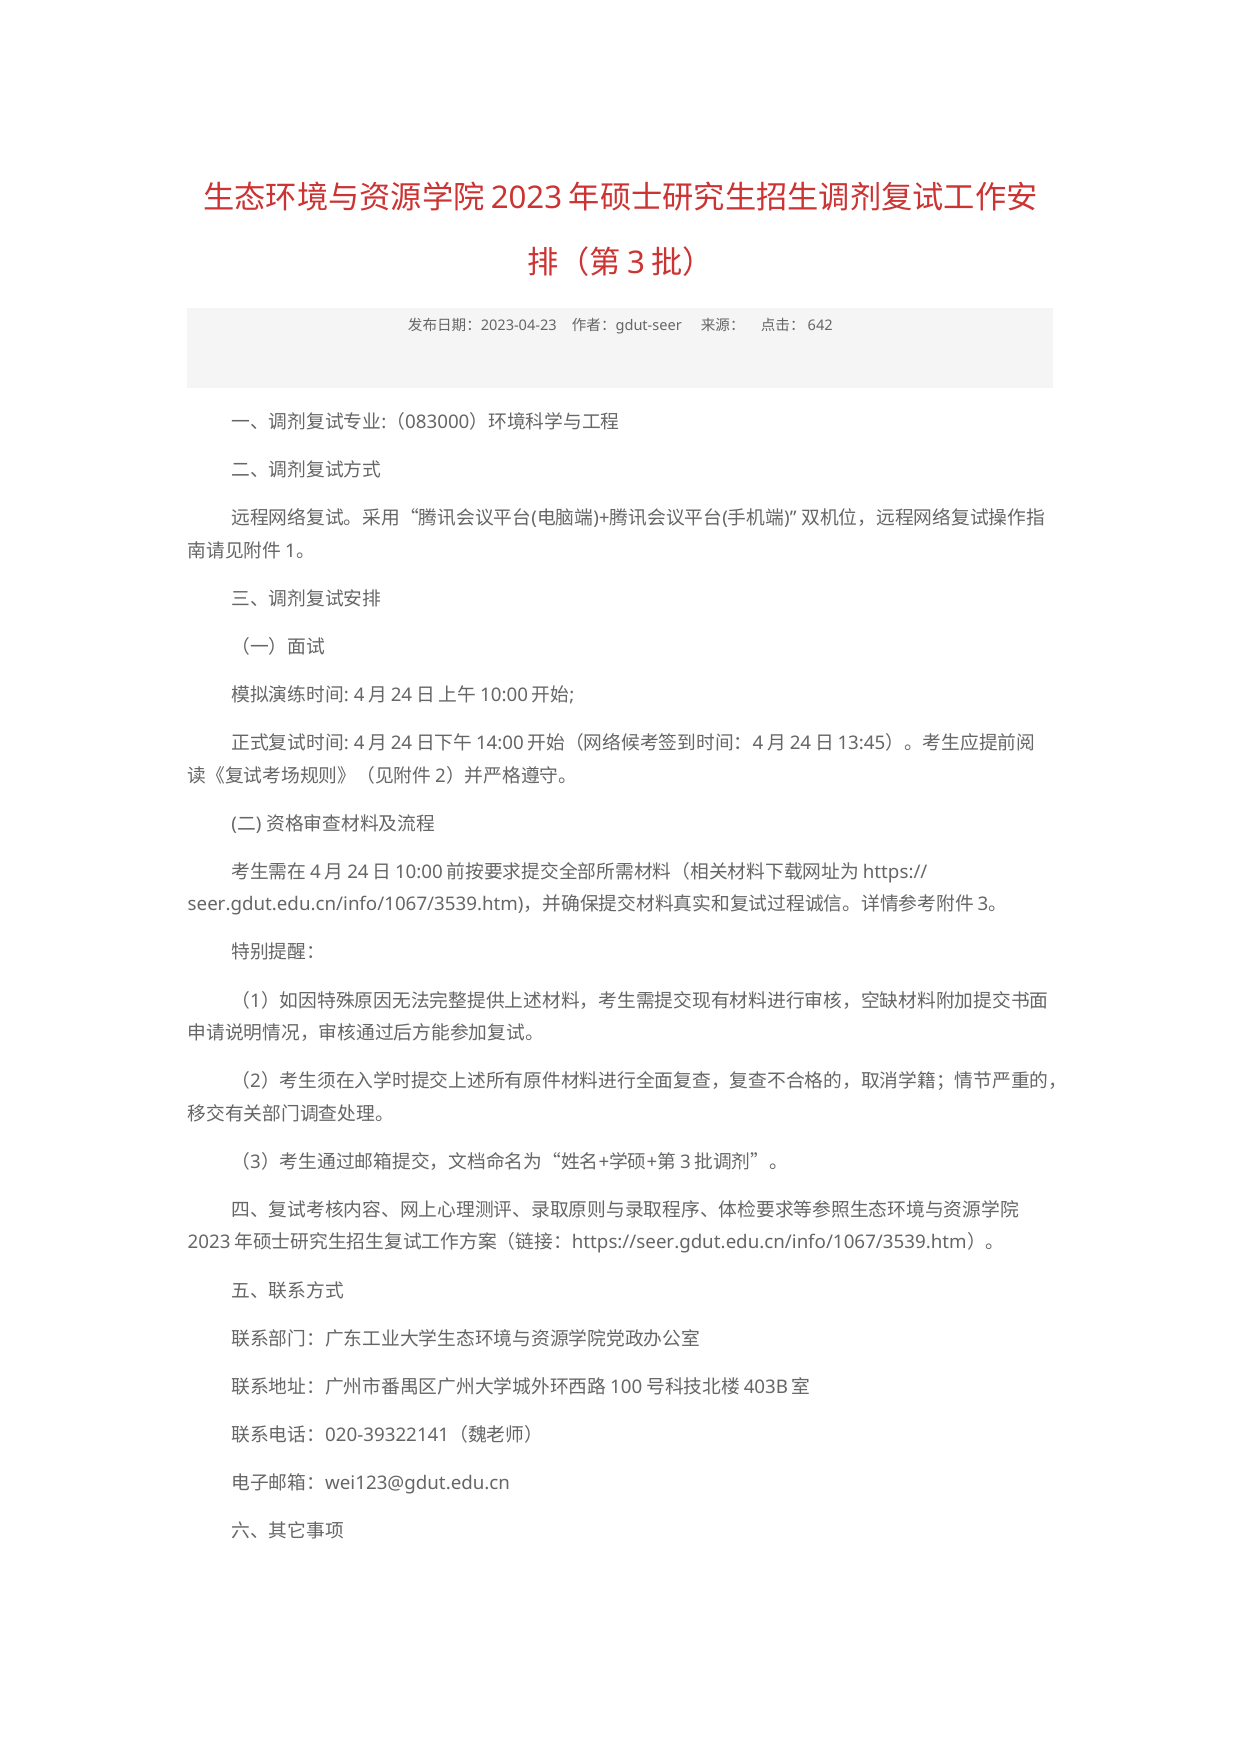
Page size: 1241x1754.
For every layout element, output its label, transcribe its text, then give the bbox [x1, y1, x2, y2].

text 联系电话：020-39322141（魏老师） [187, 1417, 1053, 1449]
text 二、调剂复试方式 [187, 452, 1053, 484]
text 一、调剂复试专业:（083000）环境科学与工程 [187, 404, 1053, 436]
text 特别提醒： [187, 934, 1053, 967]
text 五、联系方式 [187, 1273, 1053, 1305]
text （3）考生通过邮箱提交，文档命名为“姓名+学硕+第3批调剂”。 [187, 1144, 1053, 1176]
text 联系部门：广东工业大学生态环境与资源学院党政办公室 [187, 1321, 1053, 1353]
subtitle 生态环境与资源学院2023年硕士研究生招生调剂复试工作安排（第3批） [187, 162, 1053, 292]
text 三、调剂复试安排 [187, 581, 1053, 613]
text 考生需在4月24日10:00前按要求提交全部所需材料（相关材料下载网址为https://seer.gdut.edu.cn/info/1067/3539.htm)，并确保提交材料真实和复试过程诚信。详情参考附件3。 [187, 854, 1053, 919]
text 模拟演练时间: 4月24日 上午10:00开始; [187, 677, 1053, 709]
text （一）面试 [187, 629, 1053, 661]
text 联系地址：广州市番禺区广州大学城外环西路100号科技北楼403B室 [187, 1369, 1053, 1401]
text （2）考生须在入学时提交上述所有原件材料进行全面复查，复查不合格的，取消学籍；情节严重的，移交有关部门调查处理。 [187, 1063, 1053, 1128]
text （1）如因特殊原因无法完整提供上述材料，考生需提交现有材料进行审核，空缺材料附加提交书面申请说明情况，审核通过后方能参加复试。 [187, 983, 1053, 1048]
text 远程网络复试。采用“腾讯会议平台(电脑端)+腾讯会议平台(手机端)” 双机位，远程网络复试操作指南请见附件1。 [187, 500, 1053, 565]
text 四、复试考核内容、网上心理测评、录取原则与录取程序、体检要求等参照生态环境与资源学院2023年硕士研究生招生复试工作方案（链接：https://seer.gdut.edu.cn/info/1067/3539.htm）。 [187, 1192, 1053, 1257]
text 六、其它事项 [187, 1513, 1053, 1546]
text (二) 资格审查材料及流程 [187, 806, 1053, 838]
text 发布日期：2023-04-23 作者：gdut-seer 来源： 点击： 642 [187, 308, 1053, 340]
text 电子邮箱：wei123@gdut.edu.cn [187, 1465, 1053, 1498]
text 正式复试时间: 4月24日下午14:00开始（网络候考签到时间：4月24日13:45）。考生应提前阅读《复试考场规则》（见附件2）并严格遵守。 [187, 725, 1053, 790]
